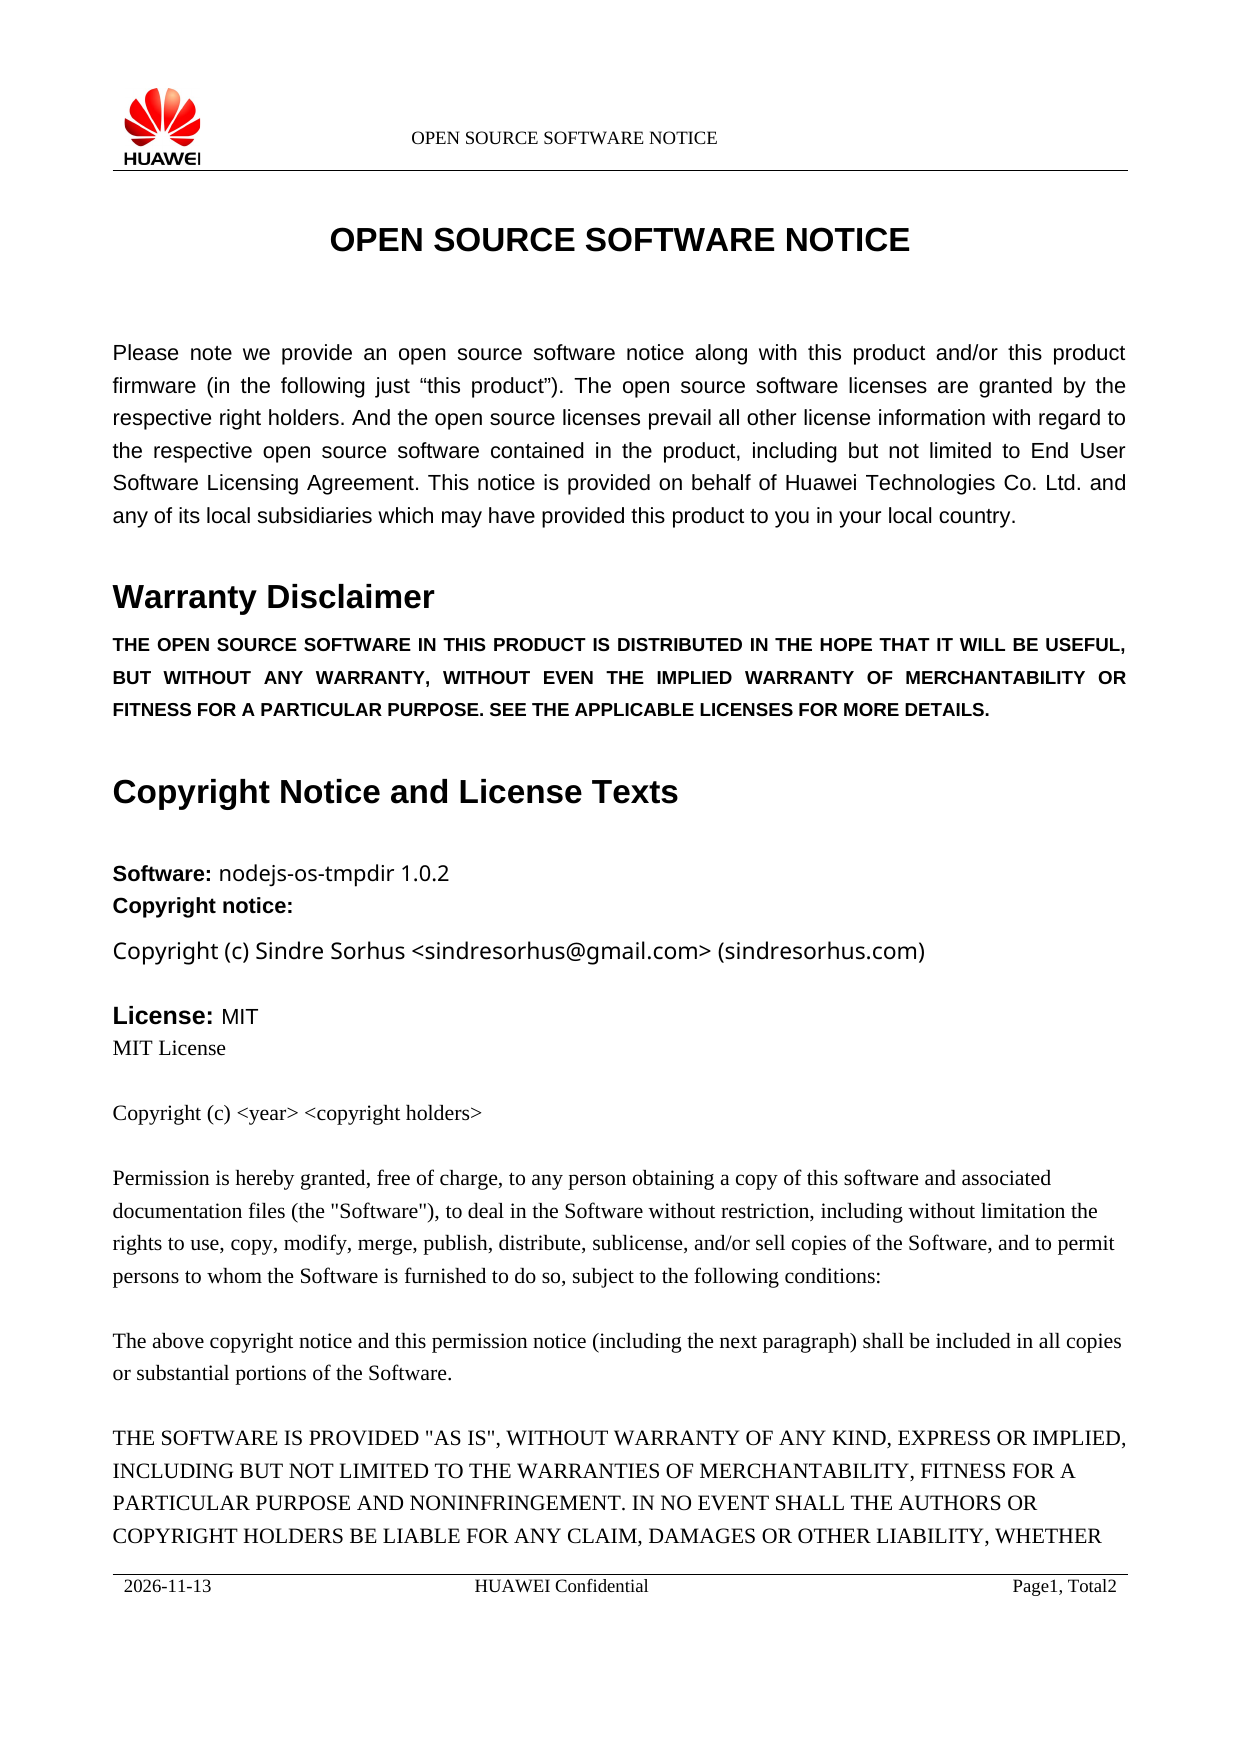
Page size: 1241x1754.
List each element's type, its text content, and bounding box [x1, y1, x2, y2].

text Copyright Notice and License Texts [112, 759, 1128, 824]
text Copyright (c) Sindre Sorhus <sindresorhus@gmail.com> (sindresorhus.com) [112, 934, 1128, 999]
picture [124, 88, 201, 165]
text Please note we provide an open source software notice along with this product and/or this product firmware (in the following just “this product”). The open source software licenses are granted by the respective right holders. And the open source licenses prevail all other license information with regard to the respective open source software contained in the product, including but not limited to End User Software Licensing Agreement. This notice is provided on behalf of Huawei Technologies Co. Ltd. and any of its local subsidiaries which may have provided this product to you in your local country. [112, 336, 1128, 531]
title Software: nodejs-os-tmpdir 1.0.2 [112, 856, 1128, 889]
text OPEN SOURCE SOFTWARE NOTICE [112, 206, 1128, 271]
text Copyright notice: [112, 889, 1128, 921]
text License: MIT [112, 999, 1128, 1031]
text The open source software in this product is distributed in the hope that it will be useful, but WITHOUT ANY WARRANTY, without even the implied warranty of MERCHANTABILITY or FITNESS FOR A PARTICULAR PURPOSE. See the applicable licenses for more details. [112, 629, 1128, 726]
text Warranty Disclaimer [112, 564, 1128, 629]
